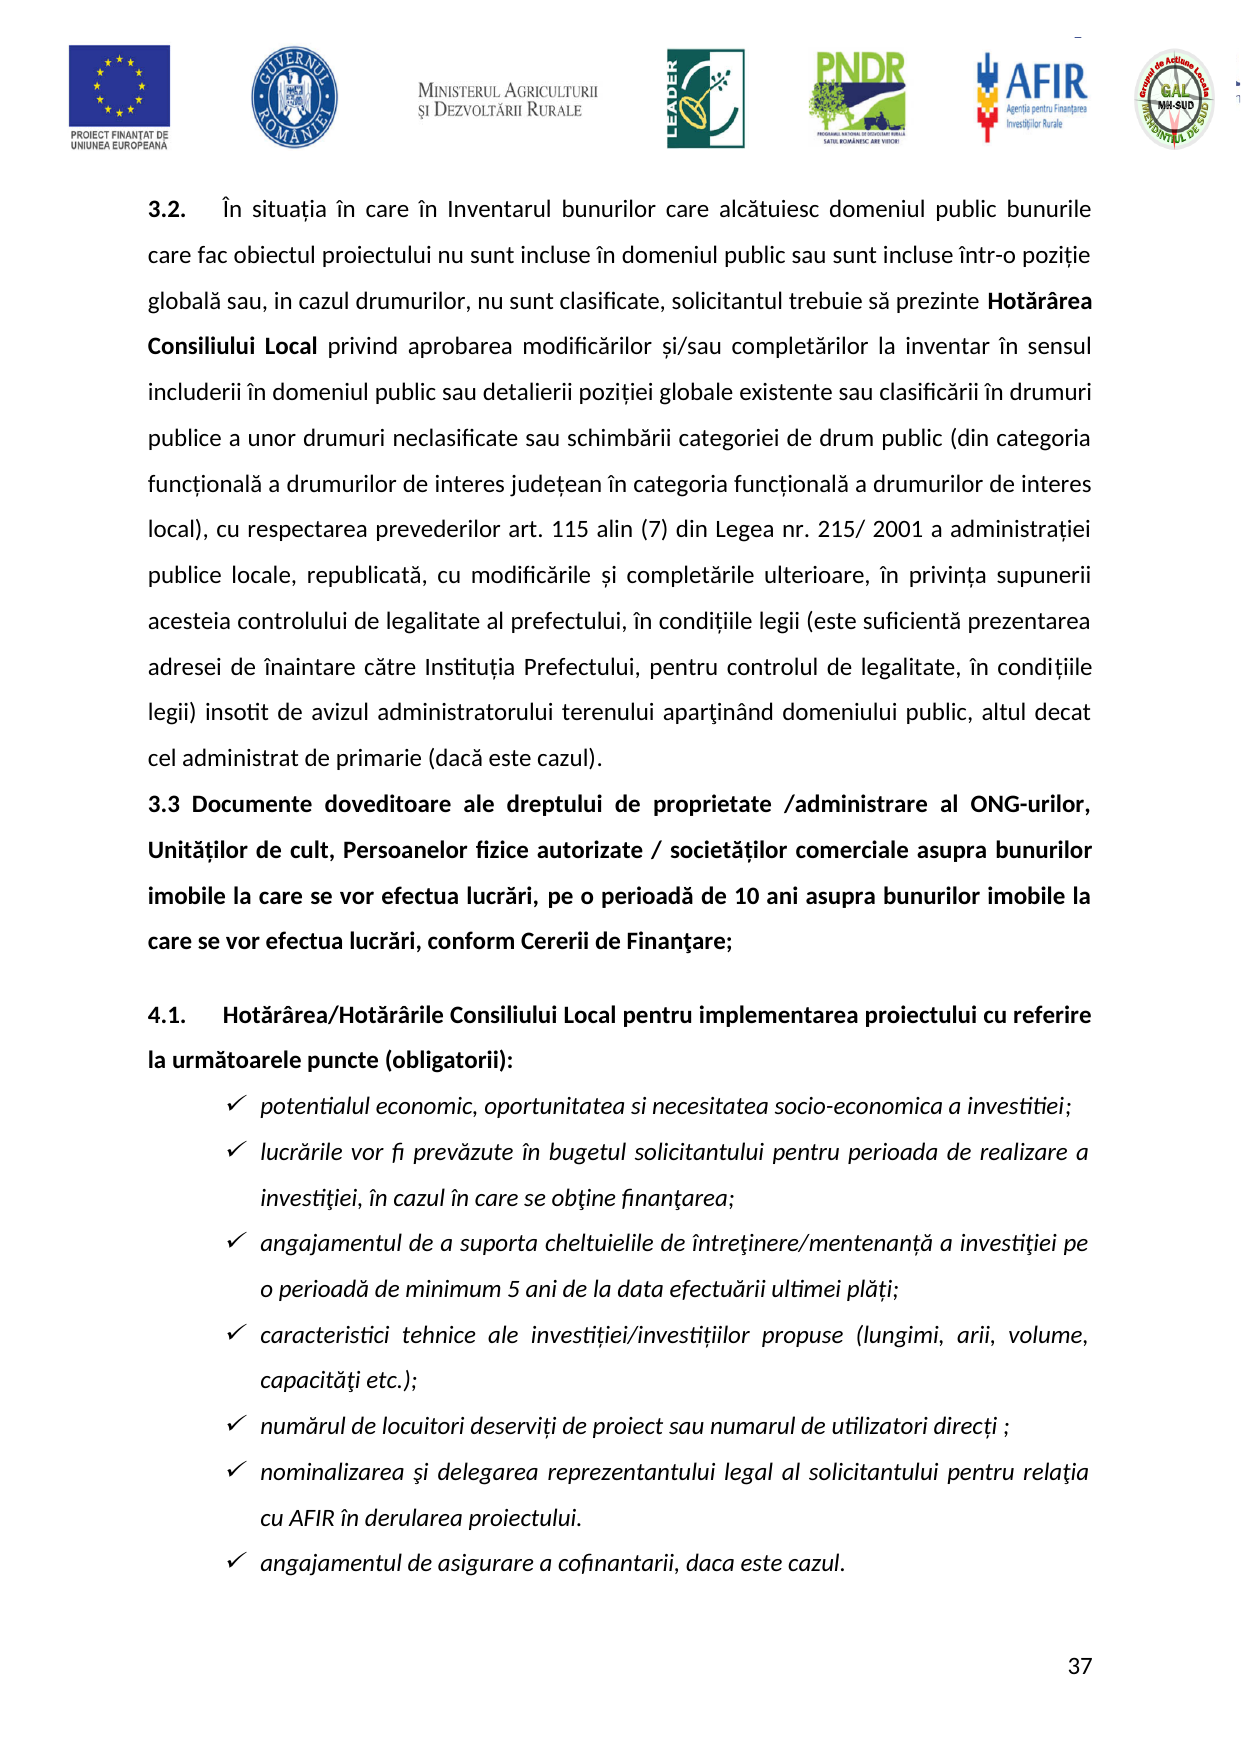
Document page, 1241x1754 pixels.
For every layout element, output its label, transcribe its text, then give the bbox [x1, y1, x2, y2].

list potentialul economic, oportunitatea si necesitatea socio-economica a investitiei; [223, 1090, 1093, 1121]
list angajamentul de asigurare a cofinantarii, daca este cazul. [223, 1547, 1093, 1578]
list lucrările vor fi prevăzute în bugetul solicitantului pentru perioada de realizare a investiţiei, în cazul în care se obţine finanţarea; [223, 1136, 1093, 1212]
text 4.1. Hotărârea/Hotărârile Consiliului Local pentru implementarea proiectului cu referire la următoarele puncte (obligatorii): [148, 999, 1093, 1075]
text 3.3 Documente doveditoare ale dreptului de proprietate /administrare al ONG-urilor, Unităților de cult, Persoanelor fizice autorizate / societăților comerciale asupra bunurilor imobile la care se vor efectua lucrări, pe o perioadă de 10 ani asupra bunurilor imobile la care se vor efectua lucrări, conform Cererii de Finanţare; [148, 788, 1093, 956]
list numărul de locuitori deserviţi de proiect sau numarul de utilizatori direcţi ; [223, 1410, 1093, 1441]
list caracteristici tehnice ale investiției/investițiilor propuse (lungimi, arii, volume, capacităţi etc.); [223, 1319, 1093, 1395]
list angajamentul de a suporta cheltuielile de întreţinere/mentenanță a investiţiei pe o perioadă de minimum 5 ani de la data efectuării ultimei plăți; [223, 1227, 1093, 1304]
text 3.2. În situaţia în care în Inventarul bunurilor care alcătuiesc domeniul public bunurile care fac obiectul proiectului nu sunt incluse în domeniul public sau sunt incluse într-o poziţie globală sau, in cazul drumurilor, nu sunt clasificate, solicitantul trebuie să prezinte Hotărârea Consiliului Local privind aprobarea modificărilor şi/sau completărilor la inventar în sensul includerii în domeniul public sau detalierii poziției globale existente sau clasificării în drumuri publice a unor drumuri neclasificate sau schimbării categoriei de drum public (din categoria funcțională a drumurilor de interes județean în categoria funcțională a drumurilor de interes local), cu respectarea prevederilor art. 115 alin (7) din Legea nr. 215/ 2001 a administraţiei publice locale, republicată, cu modificările şi completările ulterioare, în privinţa supunerii acesteia controlului de legalitate al prefectului, în condiţiile legii (este suficientă prezentarea adresei de înaintare către Instituţia Prefectului, pentru controlul de legalitate, în condițiile legii) insotit de avizul administratorului terenului aparţinând domeniului public, altul decat cel administrat de primarie (dacă este cazul). [148, 151, 1093, 773]
picture [40, 31, 1241, 151]
list nominalizarea şi delegarea reprezentantului legal al solicitantului pentru relaţia cu AFIR în derularea proiectului. [223, 1456, 1093, 1532]
